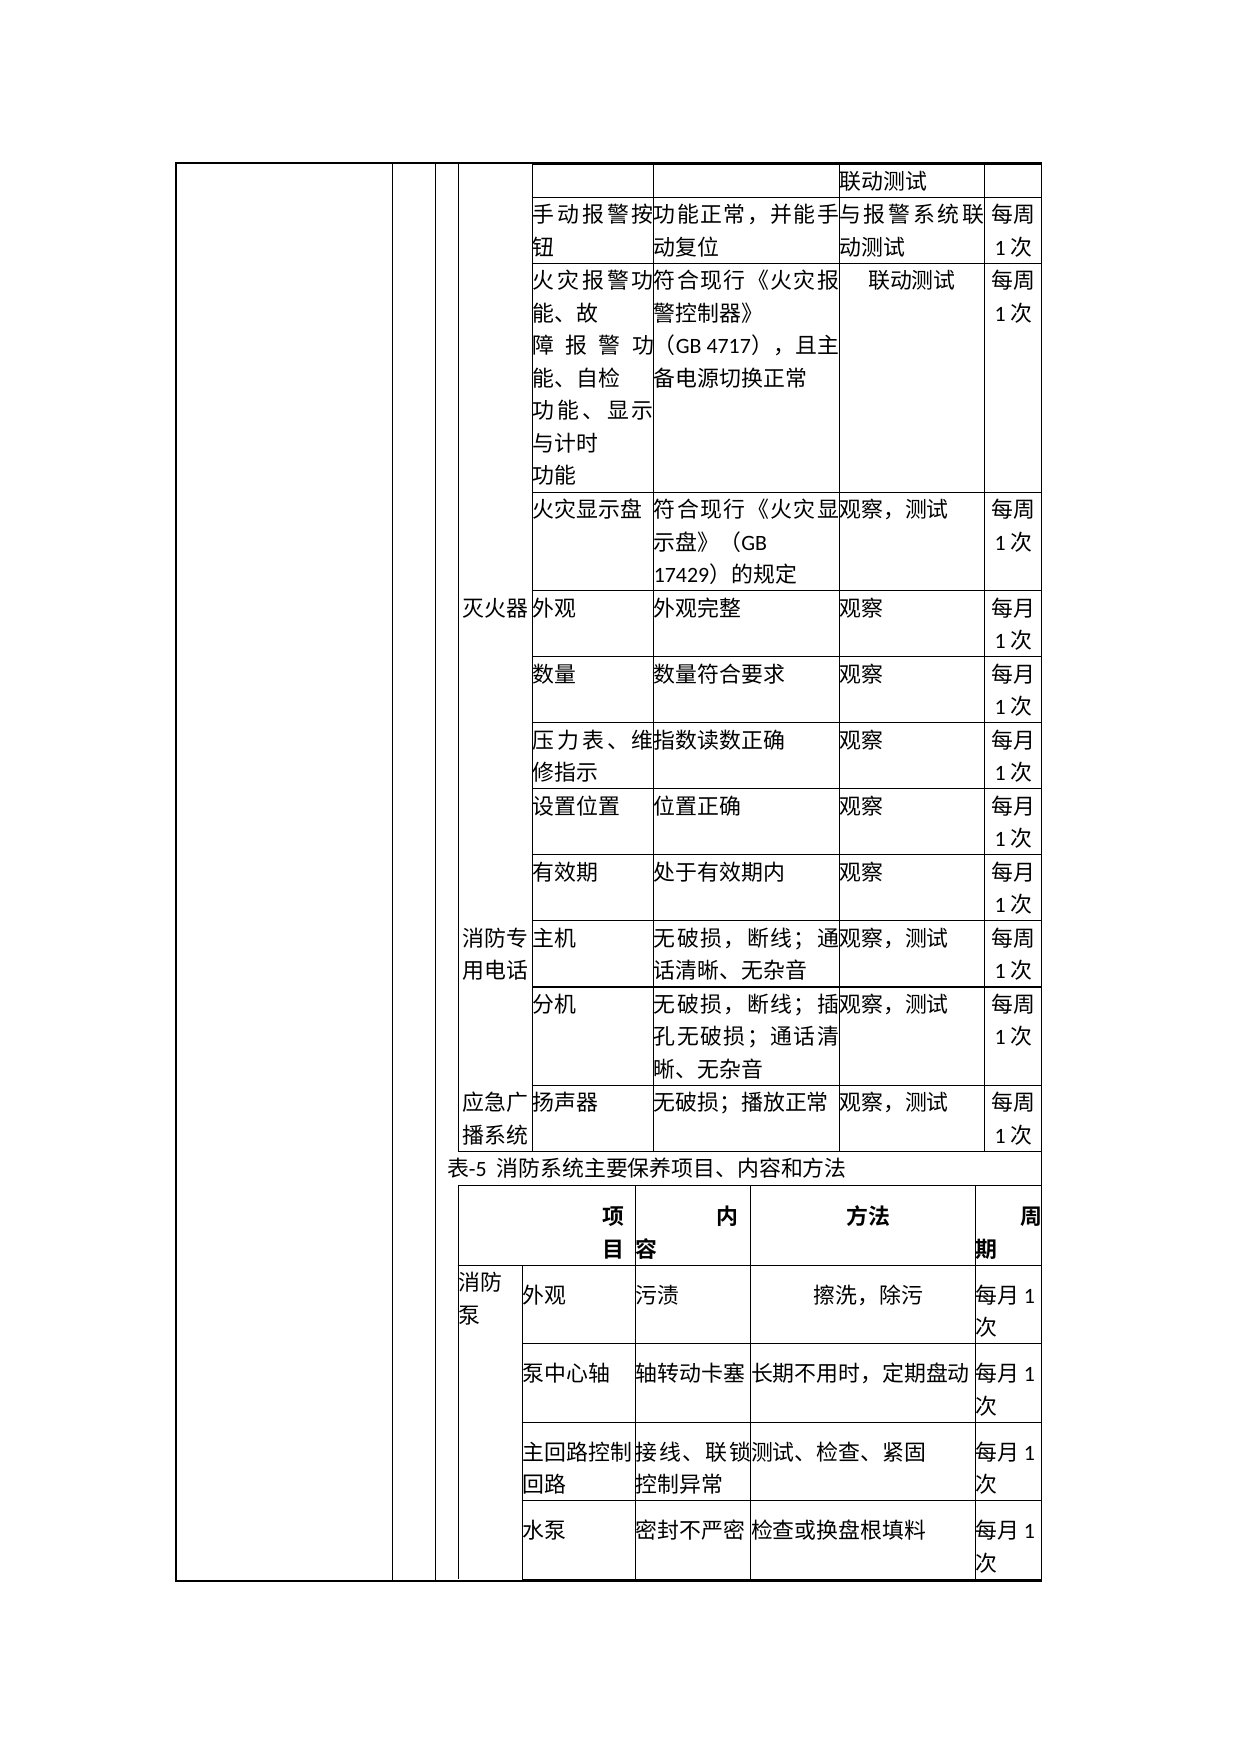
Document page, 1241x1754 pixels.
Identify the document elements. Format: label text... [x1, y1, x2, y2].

table_cell 9 [393, 164, 435, 1580]
table_cell [177, 164, 392, 1580]
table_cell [436, 164, 1041, 1580]
